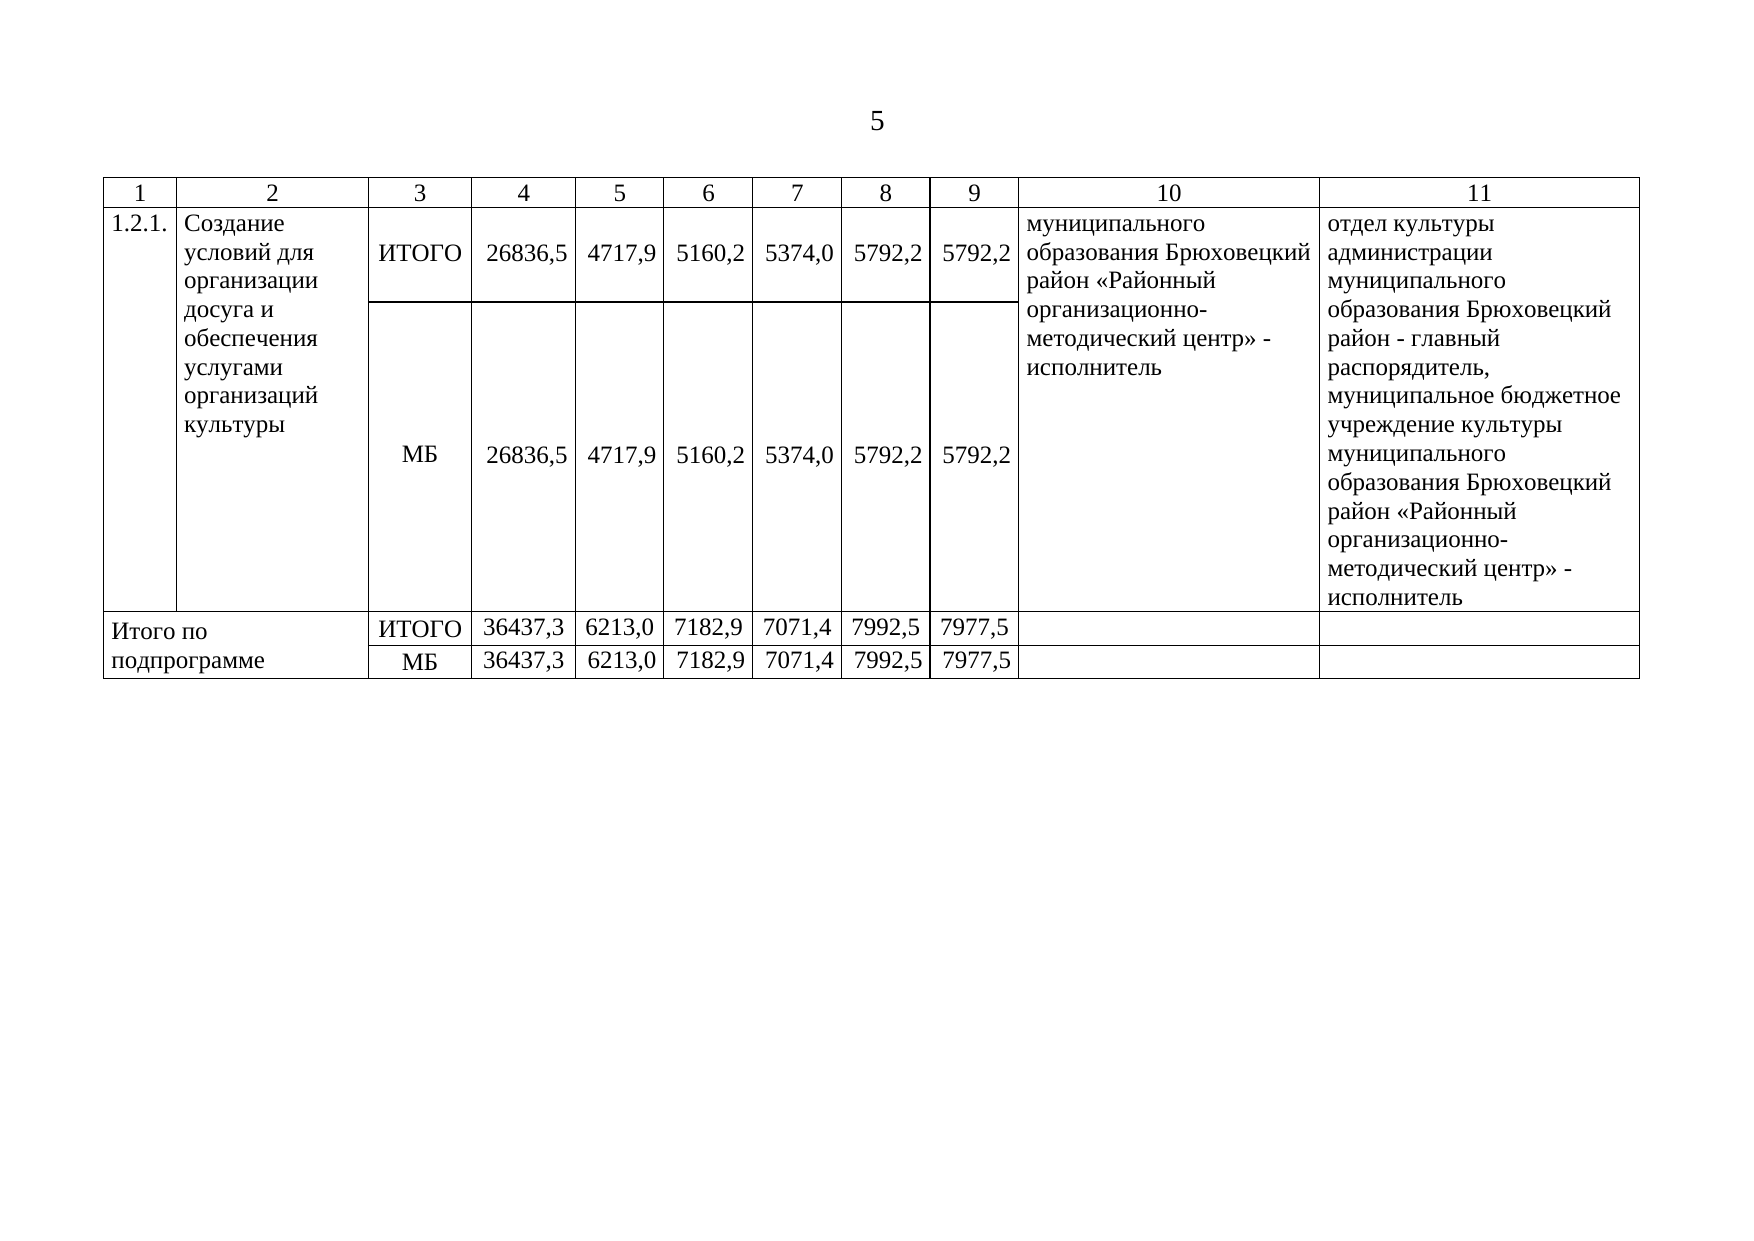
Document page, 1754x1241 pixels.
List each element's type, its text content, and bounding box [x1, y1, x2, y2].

table_cell [1320, 646, 1639, 678]
table_cell Создание условий для организации досуга и обеспечения услугами организаций культуры [177, 208, 368, 611]
table_cell 5792,2 [842, 303, 929, 611]
table_cell 6 [664, 178, 752, 207]
table_cell 10 [1019, 178, 1319, 207]
table_cell 5792,2 [931, 208, 1018, 301]
table_cell ИТОГО [369, 208, 471, 301]
table_cell 26836,5 [472, 303, 575, 611]
table_cell 7992,5 [842, 612, 929, 644]
table_cell 5374,0 [753, 208, 841, 301]
table_cell [1019, 646, 1319, 678]
table_cell 7182,9 [664, 646, 752, 678]
table_cell 5160,2 [664, 208, 752, 301]
table_cell 1 [104, 178, 176, 207]
table_cell отдел культуры администрации муниципального образования Брюховецкий район - главный распорядитель, муниципальное бюджетное учреждение культуры муниципального образования Брюховецкий район «Районный организационно-методический центр» - исполнитель [1320, 208, 1639, 611]
table_cell 9 [931, 178, 1018, 207]
table_cell 5374,0 [753, 303, 841, 611]
table_cell 4 [472, 178, 575, 207]
table_cell Итого по подпрограмме [104, 612, 368, 678]
table_cell [1019, 612, 1319, 644]
table_cell 1.2.1. [104, 208, 176, 611]
table_cell ИТОГО [369, 612, 471, 644]
table_cell 5160,2 [664, 303, 752, 611]
table_cell 5792,2 [842, 208, 929, 301]
table_cell 36437,3 [472, 646, 575, 678]
table_cell муниципального образования Брюховецкий район «Районный организационно-методический центр» - исполнитель [1019, 208, 1319, 611]
table_cell 7071,4 [753, 646, 841, 678]
table_cell МБ [369, 303, 471, 611]
table_cell 7182,9 [664, 612, 752, 644]
table_cell 8 [842, 178, 929, 207]
table_cell 4717,9 [576, 303, 663, 611]
table_cell 7977,5 [931, 646, 1018, 678]
table_cell 3 [369, 178, 471, 207]
table_cell 36437,3 [472, 612, 575, 644]
table_cell 4717,9 [576, 208, 663, 301]
table_cell 7 [753, 178, 841, 207]
table_cell 5792,2 [931, 303, 1018, 611]
table_cell 2 [177, 178, 368, 207]
table_cell [1320, 612, 1639, 644]
table_cell 7977,5 [931, 612, 1018, 644]
table_cell 7071,4 [753, 612, 841, 644]
table_cell 26836,5 [472, 208, 575, 301]
table_cell 6213,0 [576, 646, 663, 678]
table_cell 11 [1320, 178, 1639, 207]
table_cell 6213,0 [576, 612, 663, 644]
table_cell МБ [369, 646, 471, 678]
table_cell 5 [576, 178, 663, 207]
table_cell 7992,5 [842, 646, 929, 678]
